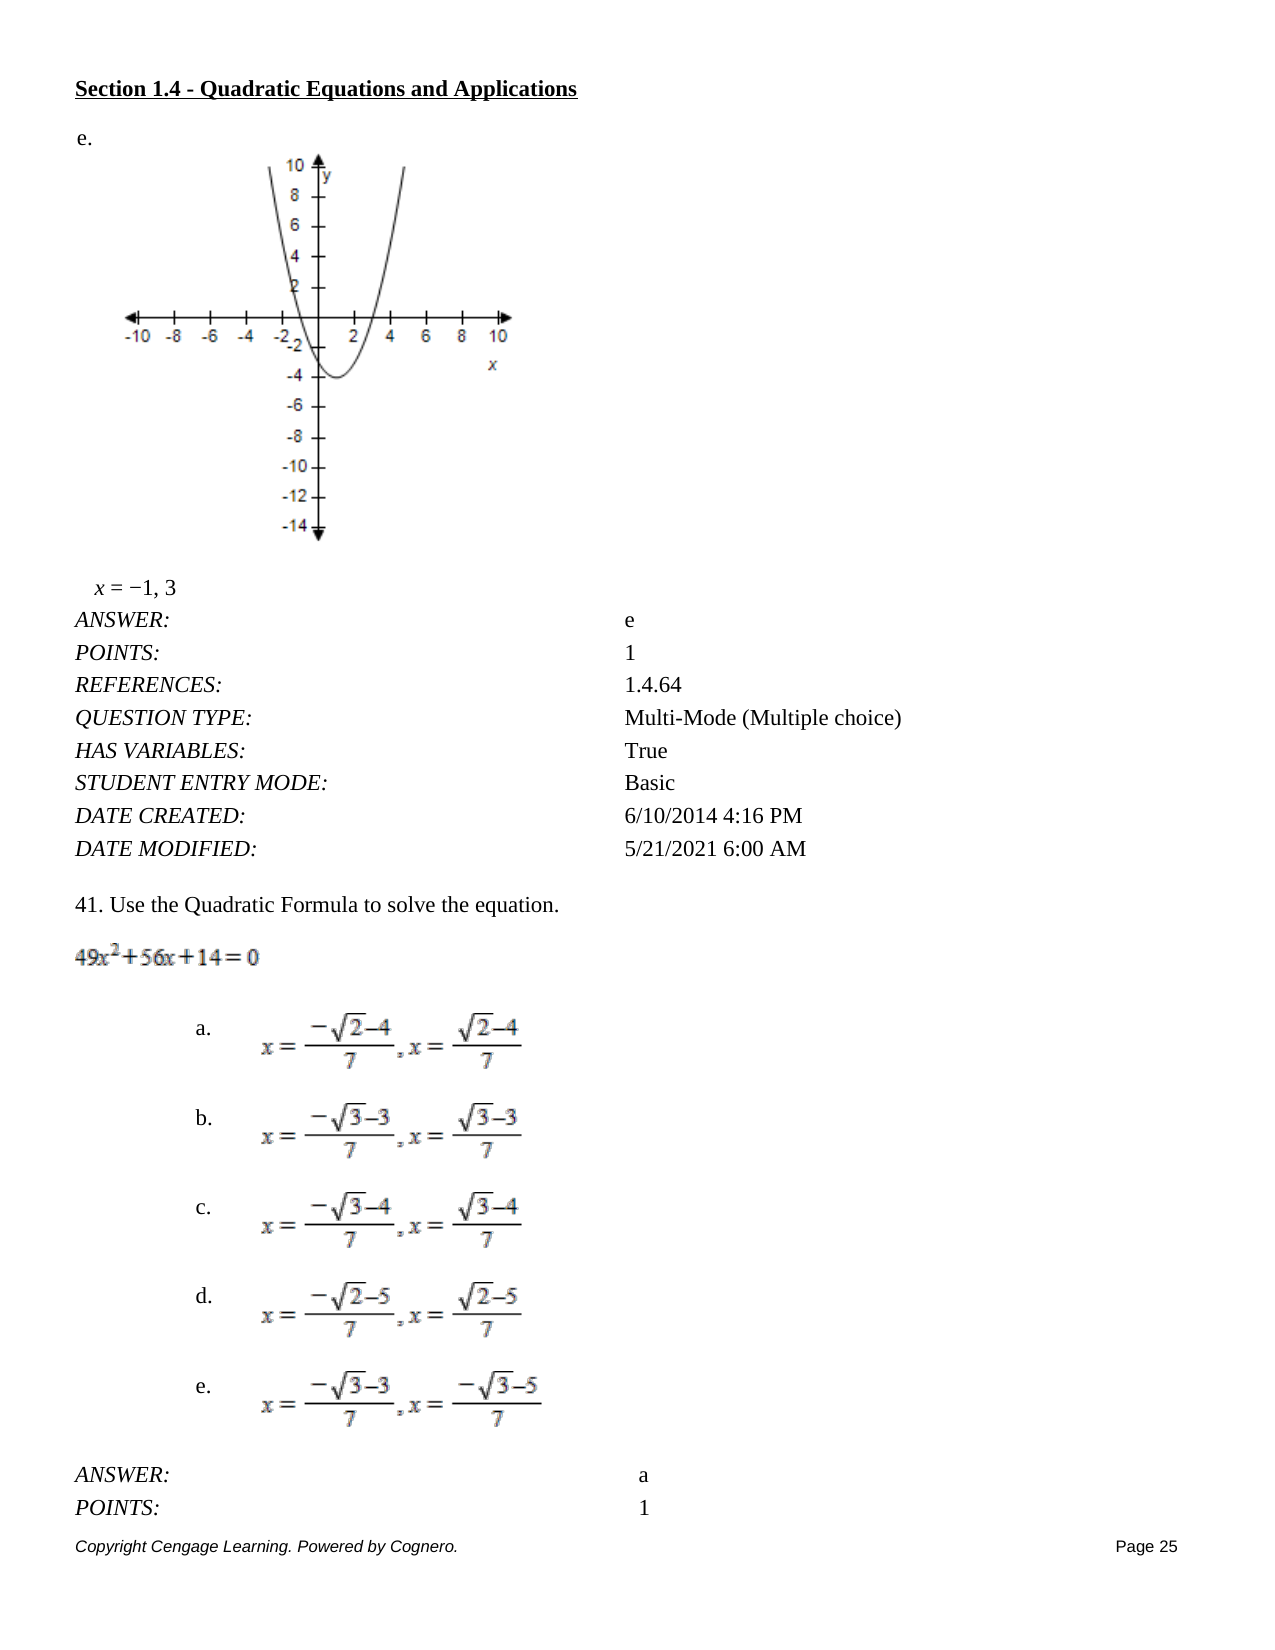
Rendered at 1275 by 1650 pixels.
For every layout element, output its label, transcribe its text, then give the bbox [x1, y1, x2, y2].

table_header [75, 891, 1200, 1523]
picture [261, 1103, 525, 1182]
table_header 40. Use a graphing utility to graph the equation. Use the graph to approximate any x-intercepts of the graph. ​ ​ [75, 121, 1200, 864]
picture [261, 1371, 545, 1451]
picture [75, 943, 260, 985]
picture [94, 123, 545, 574]
picture [261, 1013, 525, 1093]
picture [261, 1282, 525, 1361]
picture [261, 1192, 525, 1272]
